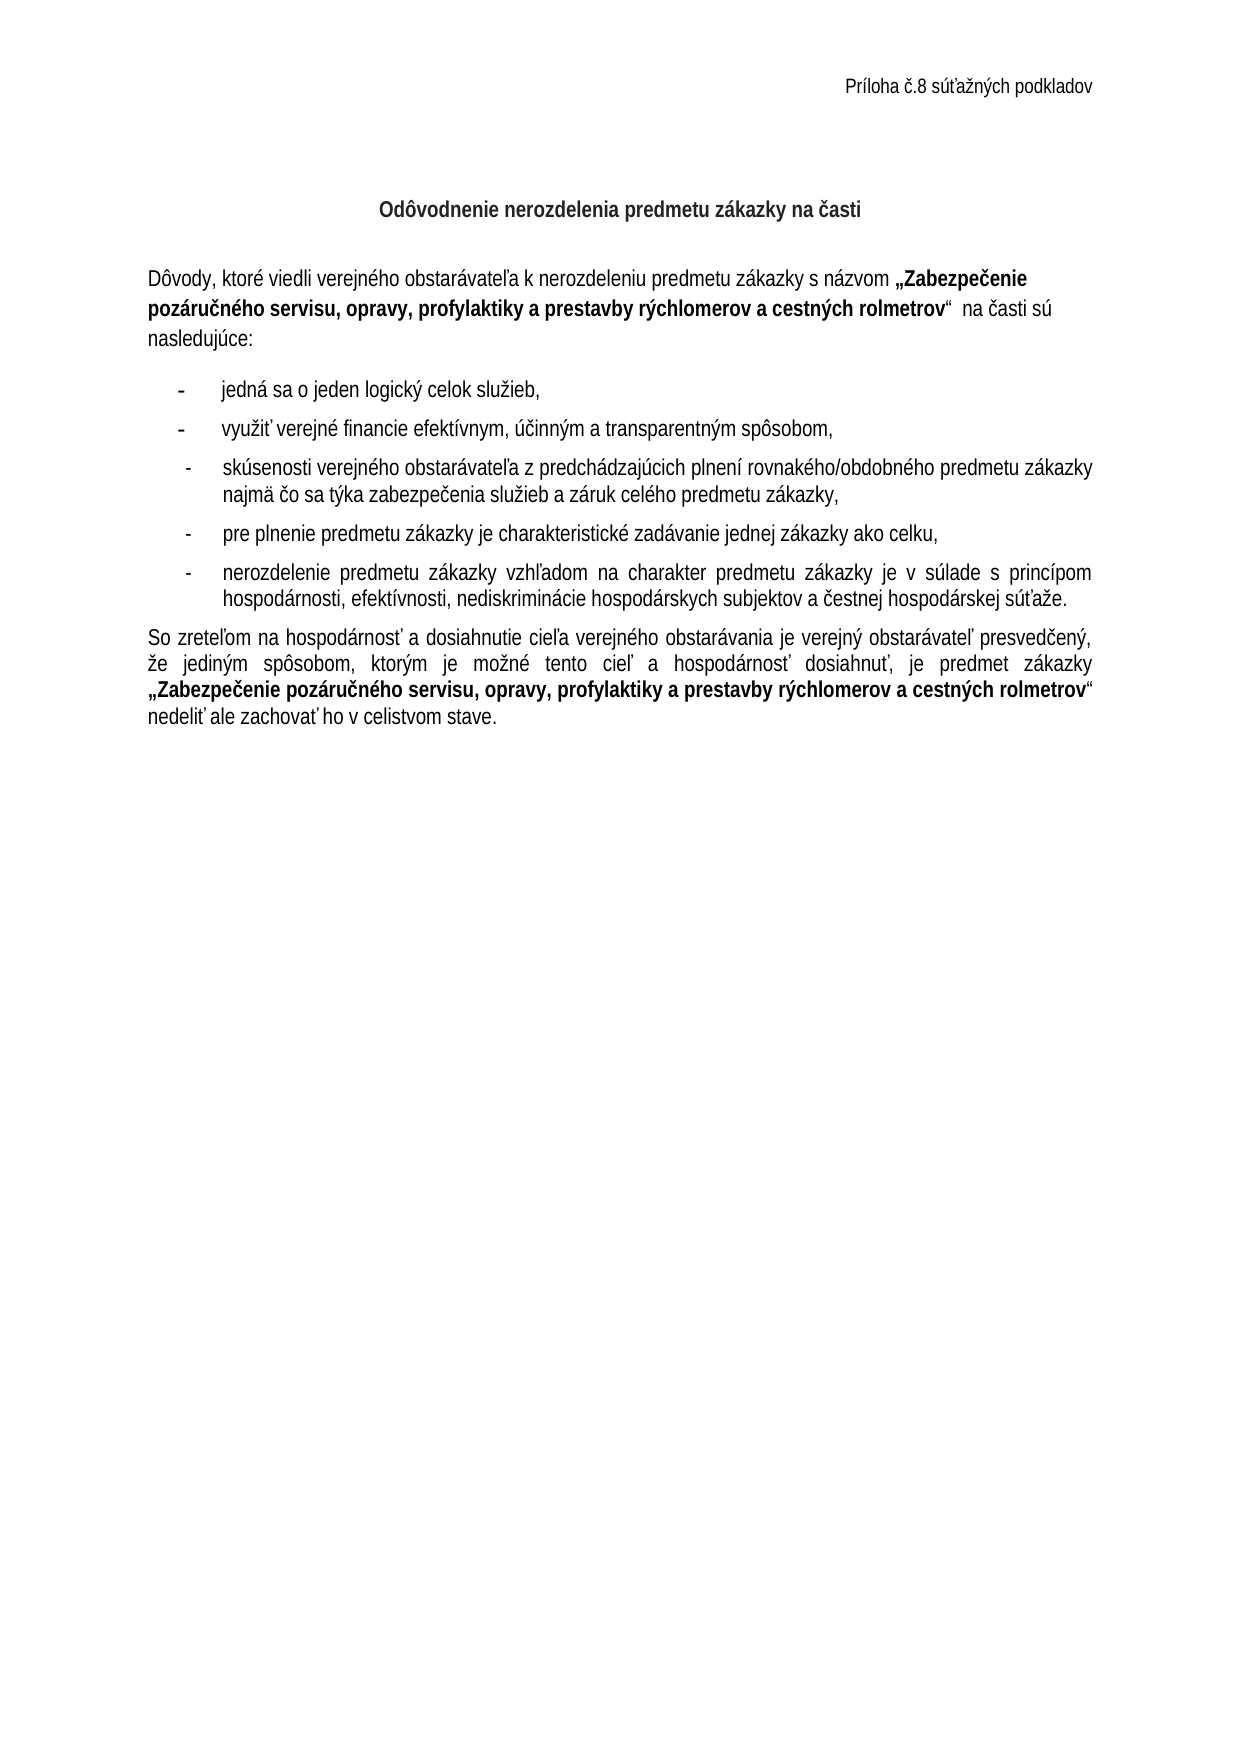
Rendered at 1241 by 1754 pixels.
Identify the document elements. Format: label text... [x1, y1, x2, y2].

text Odôvodnenie nerozdelenia predmetu zákazky na časti [148, 196, 1093, 222]
list využiť verejné financie efektívnym, účinným a transparentným spôsobom, [177, 415, 1093, 442]
list nerozdelenie predmetu zákazky vzhľadom na charakter predmetu zákazky je v súlade s princípom hospodárnosti, efektívnosti, nediskriminácie hospodárskych subjektov a čestnej hospodárskej súťaže. [185, 558, 1093, 611]
list skúsenosti verejného obstarávateľa z predchádzajúcich plnení rovnakého/obdobného predmetu zákazky najmä čo sa týka zabezpečenia služieb a záruk celého predmetu zákazky, [185, 454, 1093, 507]
text So zreteľom na hospodárnosť a dosiahnutie cieľa verejného obstarávania je verejný obstarávateľ presvedčený, že jediným spôsobom, ktorým je možné tento cieľ a hospodárnosť dosiahnuť, je predmet zákazky „Zabezpečenie pozáručného servisu, opravy, profylaktiky a prestavby rýchlomerov a cestných rolmetrov“ nedeliť ale zachovať ho v celistvom stave. [148, 624, 1093, 729]
list jedná sa o jeden logický celok služieb, [177, 376, 1093, 403]
list pre plnenie predmetu zákazky je charakteristické zadávanie jednej zákazky ako celku, [185, 519, 1093, 546]
text Dôvody, ktoré viedli verejného obstarávateľa k nerozdeleniu predmetu zákazky s názvom „Zabezpečenie pozáručného servisu, opravy, profylaktiky a prestavby rýchlomerov a cestných rolmetrov“ na časti sú nasledujúce: [148, 265, 1093, 352]
